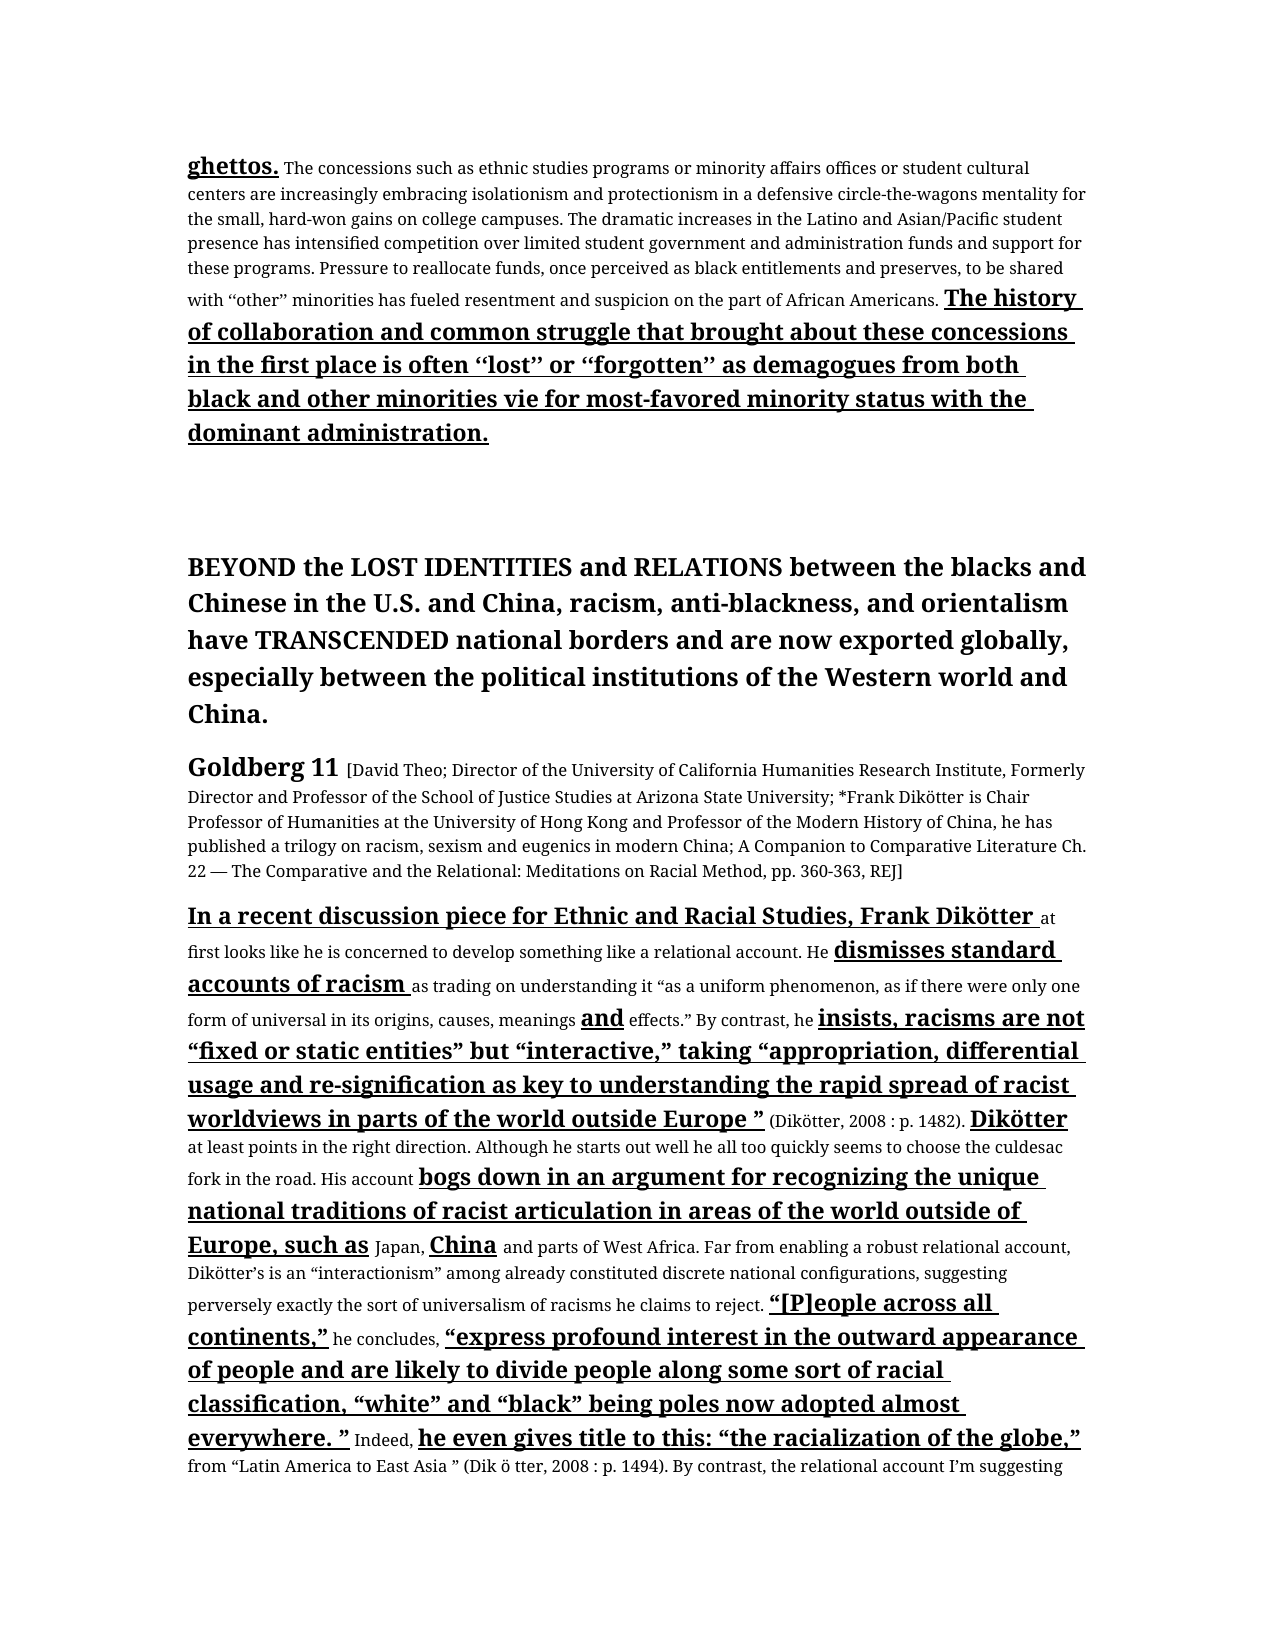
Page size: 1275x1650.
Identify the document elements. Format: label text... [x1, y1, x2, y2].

text Goldberg 11 [David Theo; Director of the University of California Humanities Research Institute, Formerly Director and Professor of the School of Justice Studies at Arizona State University; *Frank Dikötter is Chair Professor of Humanities at the University of Hong Kong and Professor of the Modern History of China, he has published a trilogy on racism, sexism and eugenics in modern China; A Companion to Comparative Literature Ch. 22 — The Comparative and the Relational: Meditations on Racial Method, pp. 360-363, REJ] [187, 750, 1087, 882]
text BEYOND the LOST IDENTITIES and RELATIONS between the blacks and Chinese in the U.S. and China, racism, anti-blackness, and orientalism have TRANSCENDED national borders and are now exported globally, especially between the political institutions of the Western world and China. [187, 549, 1087, 731]
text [187, 900, 1087, 1477]
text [187, 150, 1087, 448]
